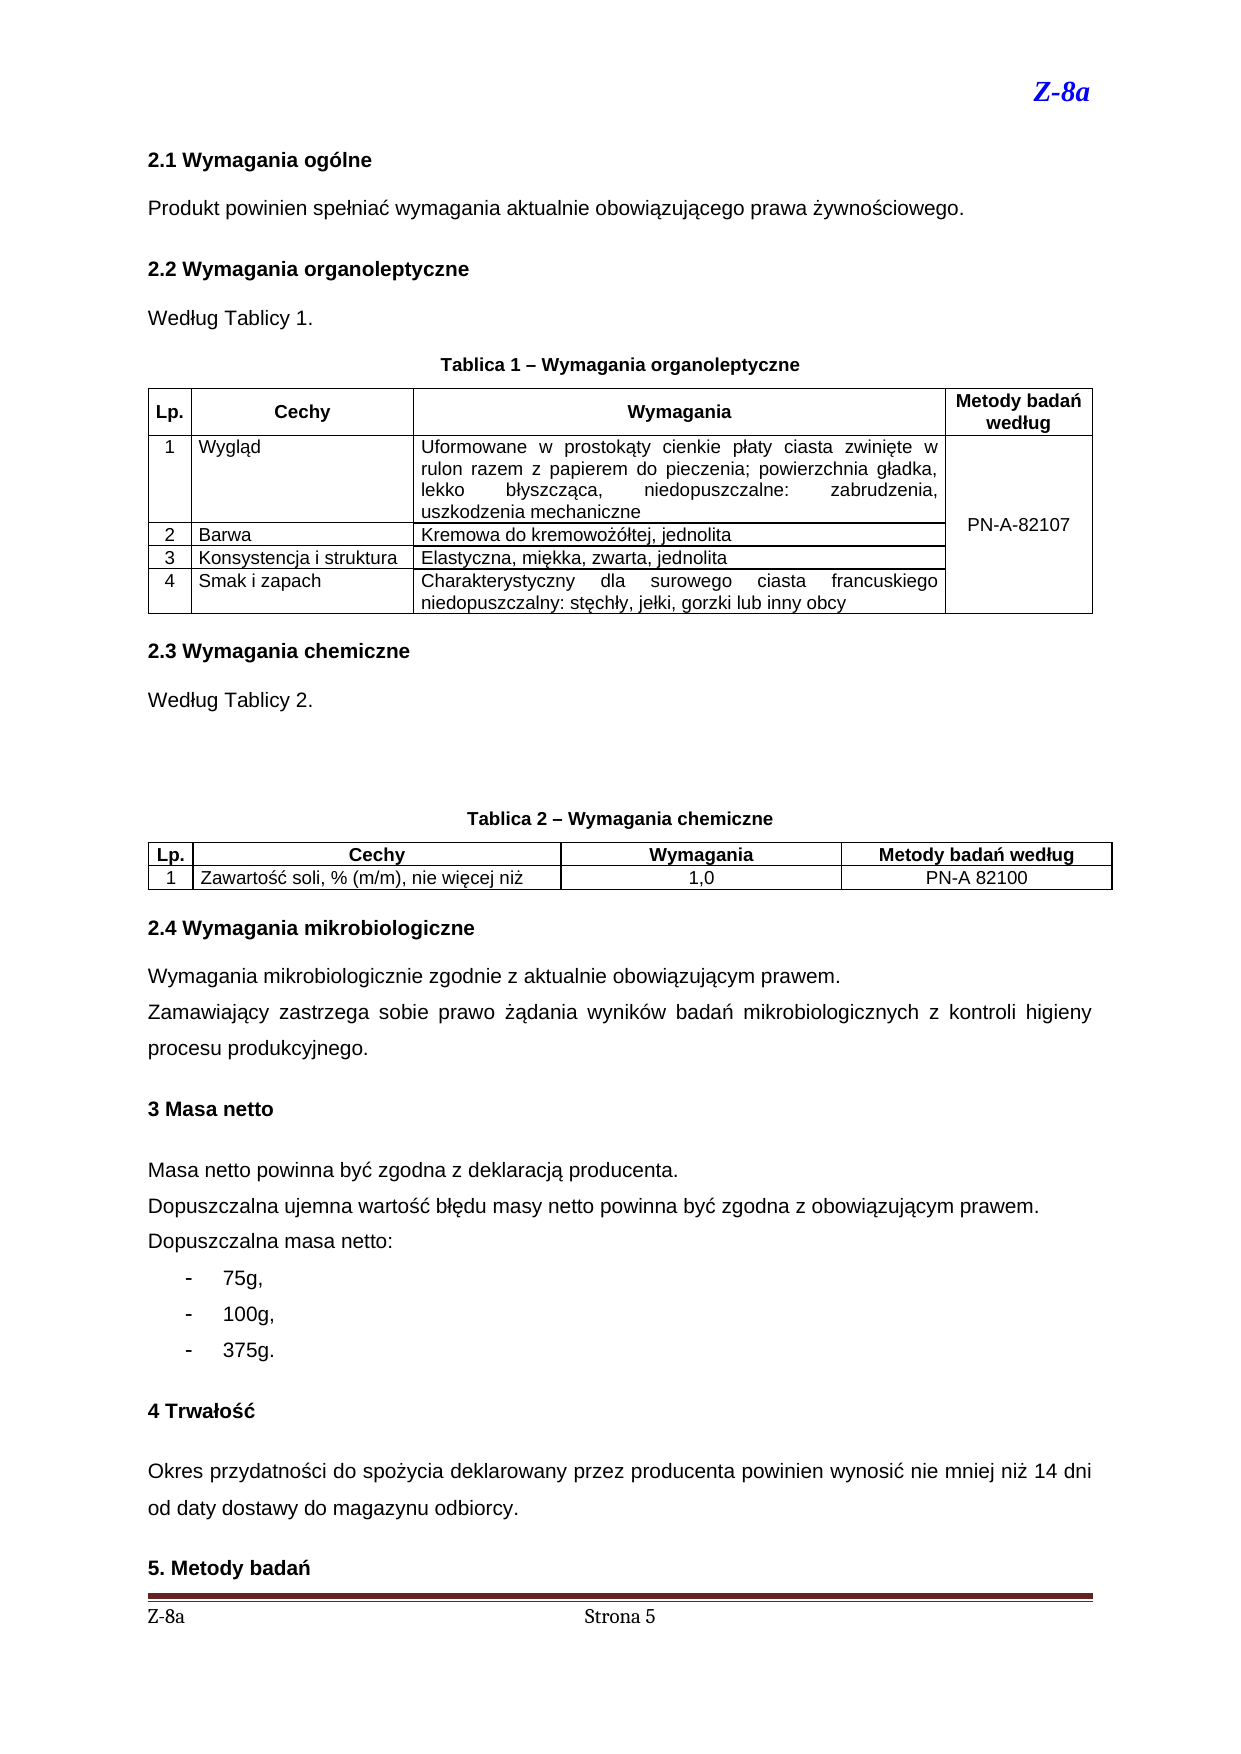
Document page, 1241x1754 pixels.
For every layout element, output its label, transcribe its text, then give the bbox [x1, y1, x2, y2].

text 2.4 Wymagania mikrobiologiczne [148, 915, 1093, 939]
list 375g. [185, 1337, 1093, 1361]
text Tablica 2 – Wymagania chemiczne [148, 808, 1093, 829]
table_cell 3 [149, 546, 191, 568]
text 2.1 Wymagania ogólne [148, 148, 1093, 172]
table_header Metody badań według [946, 389, 1092, 435]
table_cell PN-A 82100 [842, 866, 1111, 889]
table_cell 1 [149, 436, 191, 522]
text Okres przydatności do spożycia deklarowany przez producenta powinien wynosić nie mniej niż 14 dni od daty dostawy do magazynu odbiorcy. [148, 1459, 1093, 1519]
table_cell Kremowa do kremowożółtej, jednolita [414, 524, 945, 545]
table_cell Konsystencja i struktura [192, 546, 413, 568]
text Zamawiający zastrzega sobie prawo żądania wyników badań mikrobiologicznych z kontroli higieny procesu produkcyjnego. [148, 1000, 1093, 1059]
table_header Cechy [194, 843, 560, 865]
text Dopuszczalna masa netto: [148, 1229, 1093, 1253]
table_cell Wygląd [192, 436, 413, 522]
table_cell 2 [149, 523, 191, 545]
text 2.2 Wymagania organoleptyczne [148, 257, 1093, 281]
text Tablica 1 – Wymagania organoleptyczne [148, 354, 1093, 375]
list 75g, [185, 1265, 1093, 1289]
table_header Wymagania [562, 843, 841, 865]
text 3 Masa netto [148, 1097, 1093, 1121]
text Według Tablicy 2. [148, 687, 1093, 711]
text Masa netto powinna być zgodna z deklaracją producenta. [148, 1157, 1093, 1181]
table_cell 1,0 [562, 866, 841, 889]
table_header Cechy [192, 389, 413, 435]
table_cell Charakterystyczny dla surowego ciasta francuskiego niedopuszczalny: stęchły, jełki, gorzki lub inny obcy [414, 570, 945, 613]
table_cell PN-A-82107 [946, 436, 1092, 613]
table_cell Uformowane w prostokąty cienkie płaty ciasta zwinięte w rulon razem z papierem do pieczenia; powierzchnia gładka, lekko błyszcząca, niedopuszczalne: zabrudzenia, uszkodzenia mechaniczne [414, 436, 945, 522]
table_cell Barwa [192, 523, 413, 545]
table_header Lp. [149, 389, 191, 435]
table_cell Elastyczna, miękka, zwarta, jednolita [414, 547, 945, 568]
table_cell Smak i zapach [192, 569, 413, 613]
table_cell Zawartość soli, % (m/m), nie więcej niż [194, 866, 560, 889]
text Produkt powinien spełniać wymagania aktualnie obowiązującego prawa żywnościowego. [148, 196, 1093, 220]
list 100g, [185, 1301, 1093, 1325]
table_header Wymagania [414, 389, 945, 435]
text 2.3 Wymagania chemiczne [148, 639, 1093, 663]
text 4 Trwałość [148, 1398, 1093, 1422]
table_header Metody badań według [842, 843, 1111, 865]
text 5. Metody badań [148, 1556, 1093, 1580]
table_cell 4 [149, 569, 191, 613]
text Dopuszczalna ujemna wartość błędu masy netto powinna być zgodna z obowiązującym prawem. [148, 1193, 1093, 1217]
text Według Tablicy 1. [148, 305, 1093, 329]
text Wymagania mikrobiologicznie zgodnie z aktualnie obowiązującym prawem. [148, 964, 1093, 988]
table_cell 1 [149, 866, 192, 889]
table_header Lp. [149, 843, 192, 865]
